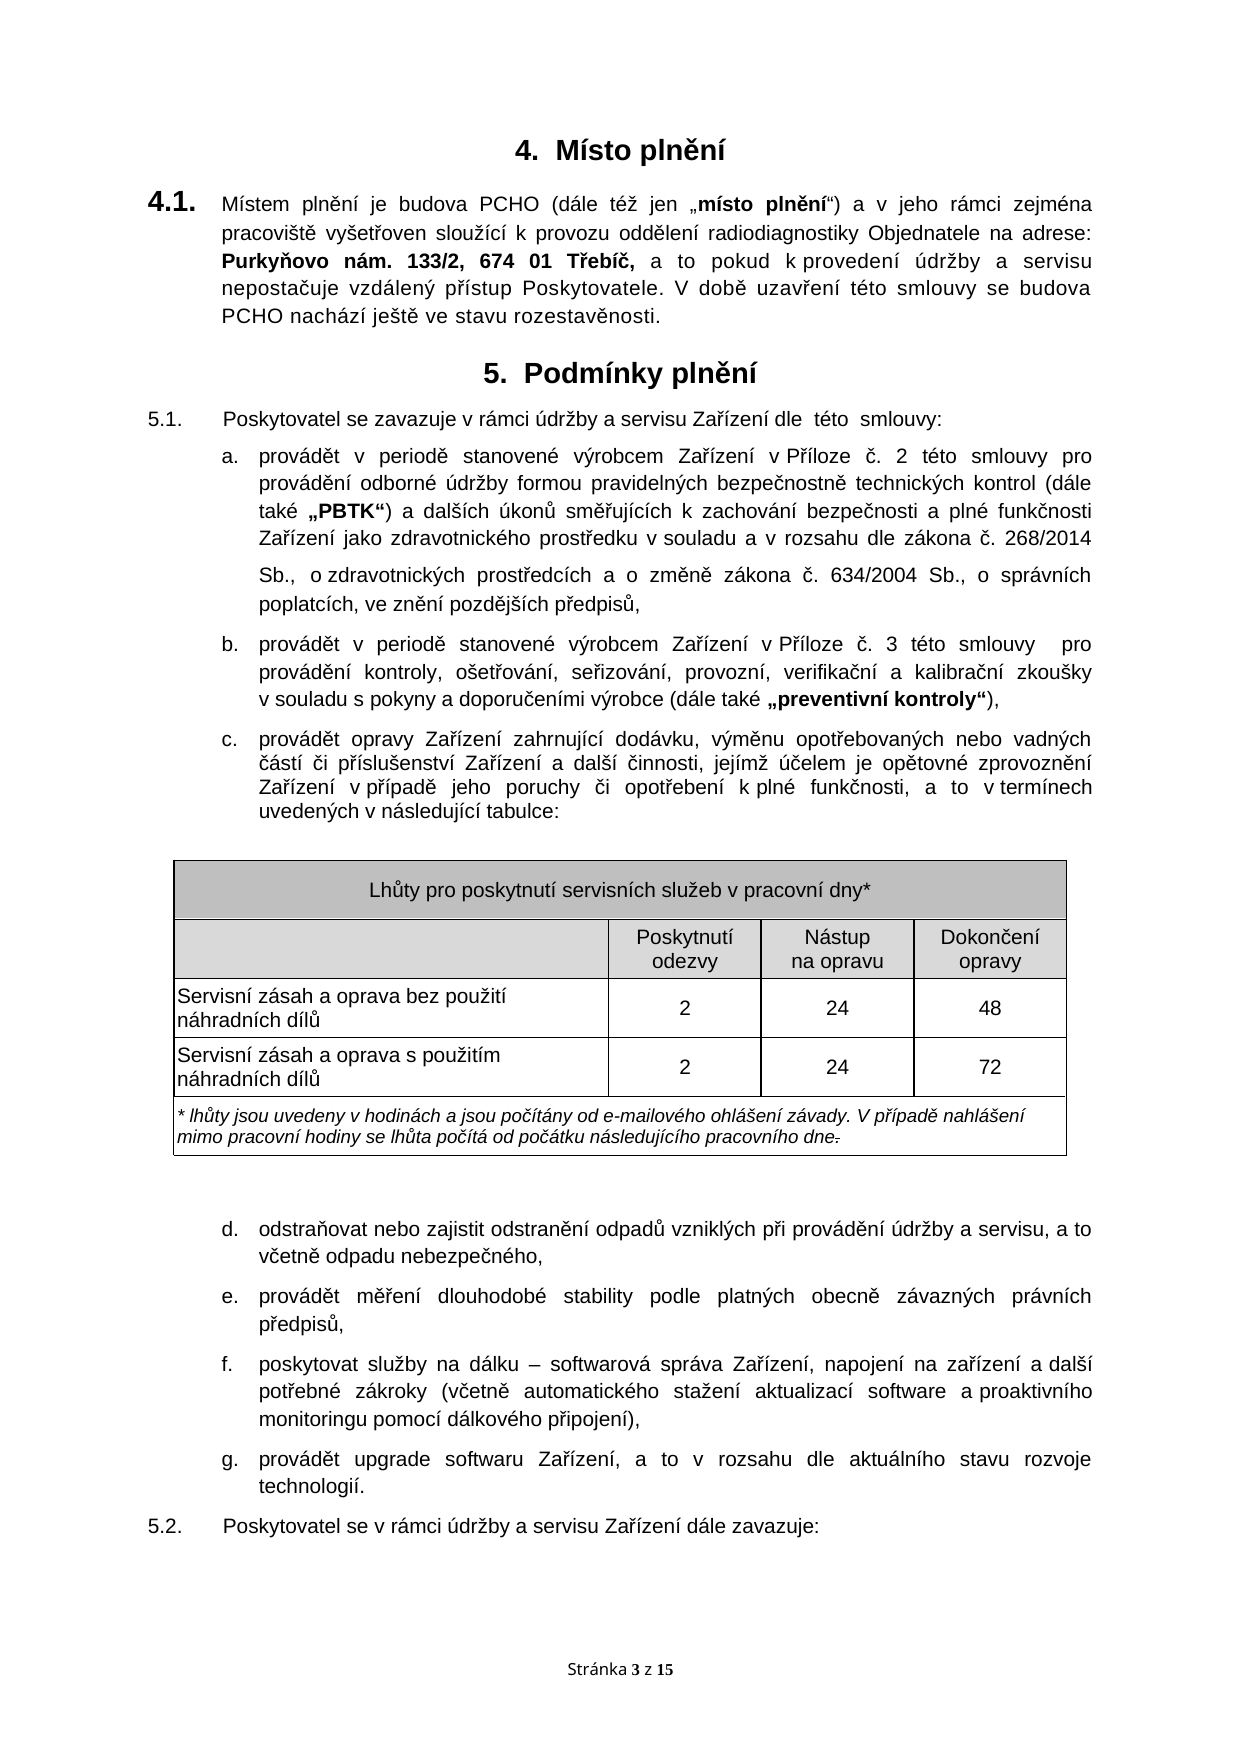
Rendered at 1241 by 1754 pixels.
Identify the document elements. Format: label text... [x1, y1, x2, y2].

list provádět v periodě stanovené výrobcem Zařízení v Příloze č. 3 této smlouvy pro provádění kontroly, ošetřování, seřizování, provozní, verifikační a kalibrační zkoušky v souladu s pokyny a doporučeními výrobce (dále také „preventivní kontroly“), [221, 632, 1093, 711]
list poskytovat služby na dálku – softwarová správa Zařízení, napojení na zařízení a další potřebné zákroky (včetně automatického stažení aktualizací software a proaktivního monitoringu pomocí dálkového připojení), [221, 1352, 1093, 1431]
list odstraňovat nebo zajistit odstranění odpadů vzniklých při provádění údržby a servisu, a to včetně odpadu nebezpečného, [221, 1217, 1093, 1268]
list Poskytovatel se v rámci údržby a servisu Zařízení dále zavazuje: [148, 1514, 1093, 1538]
list provádět upgrade softwaru Zařízení, a to v rozsahu dle aktuálního stavu rozvoje technologií. [221, 1447, 1093, 1498]
table_cell 2 [609, 979, 760, 1037]
table_cell * lhůty jsou uvedeny v hodinách a jsou počítány od e-mailového ohlášení závady. V případě nahlášení mimo pracovní hodiny se lhůta počítá od počátku následujícího pracovního dne. [174, 1096, 1066, 1155]
list provádět v periodě stanovené výrobcem Zařízení v Příloze č. 2 této smlouvy pro provádění odborné údržby formou pravidelných bezpečnostně technických kontrol (dále také „PBTK“) a dalších úkonů směřujících k zachování bezpečnosti a plné funkčnosti Zařízení jako zdravotnického prostředku v souladu a v rozsahu dle zákona č. 268/2014 Sb., o zdravotnických prostředcích a o změně zákona č. 634/2004 Sb., o správních poplatcích, ve znění pozdějších předpisů, [221, 443, 1093, 616]
table_cell 24 [762, 1038, 913, 1096]
table_cell Servisní zásah a oprava s použitím náhradních dílů [175, 1038, 608, 1096]
list Podmínky plnění [148, 356, 1093, 389]
table_cell 72 [915, 1038, 1066, 1096]
list Poskytovatel se zavazuje v rámci údržby a servisu Zařízení dle této smlouvy: [148, 407, 1093, 431]
table_cell 2 [609, 1038, 760, 1096]
table_cell Servisní zásah a oprava bez použití náhradních dílů [175, 979, 608, 1037]
list provádět měření dlouhodobé stability podle platných obecně závazných právních předpisů, [221, 1284, 1093, 1336]
table_header Lhůty pro poskytnutí servisních služeb v pracovní dny* [175, 861, 1066, 918]
list Místo plnění [148, 133, 1093, 166]
table_cell Dokončení opravy [915, 920, 1066, 978]
list Místem plnění je budova PCHO (dále též jen „místo plnění“) a v jeho rámci zejména pracoviště vyšetřoven sloužící k provozu oddělení radiodiagnostiky Objednatele na adrese: Purkyňovo nám. 133/2, 674 01 Třebíč, a to pokud k provedení údržby a servisu nepostačuje vzdálený přístup Poskytovatele. V době uzavření této smlouvy se budova PCHO nachází ještě ve stavu rozestavěnosti. [148, 184, 1093, 327]
list provádět opravy Zařízení zahrnující dodávku, výměnu opotřebovaných nebo vadných částí či příslušenství Zařízení a další činnosti, jejímž účelem je opětovné zprovoznění Zařízení v případě jeho poruchy či opotřebení k plné funkčnosti, a to v termínech uvedených v následující tabulce: [221, 727, 1093, 823]
table_cell Nástup na opravu [762, 920, 913, 978]
table_cell 48 [915, 979, 1066, 1037]
table_cell Poskytnutí odezvy [609, 920, 760, 978]
table_cell 24 [762, 979, 913, 1037]
table_cell [175, 920, 608, 978]
